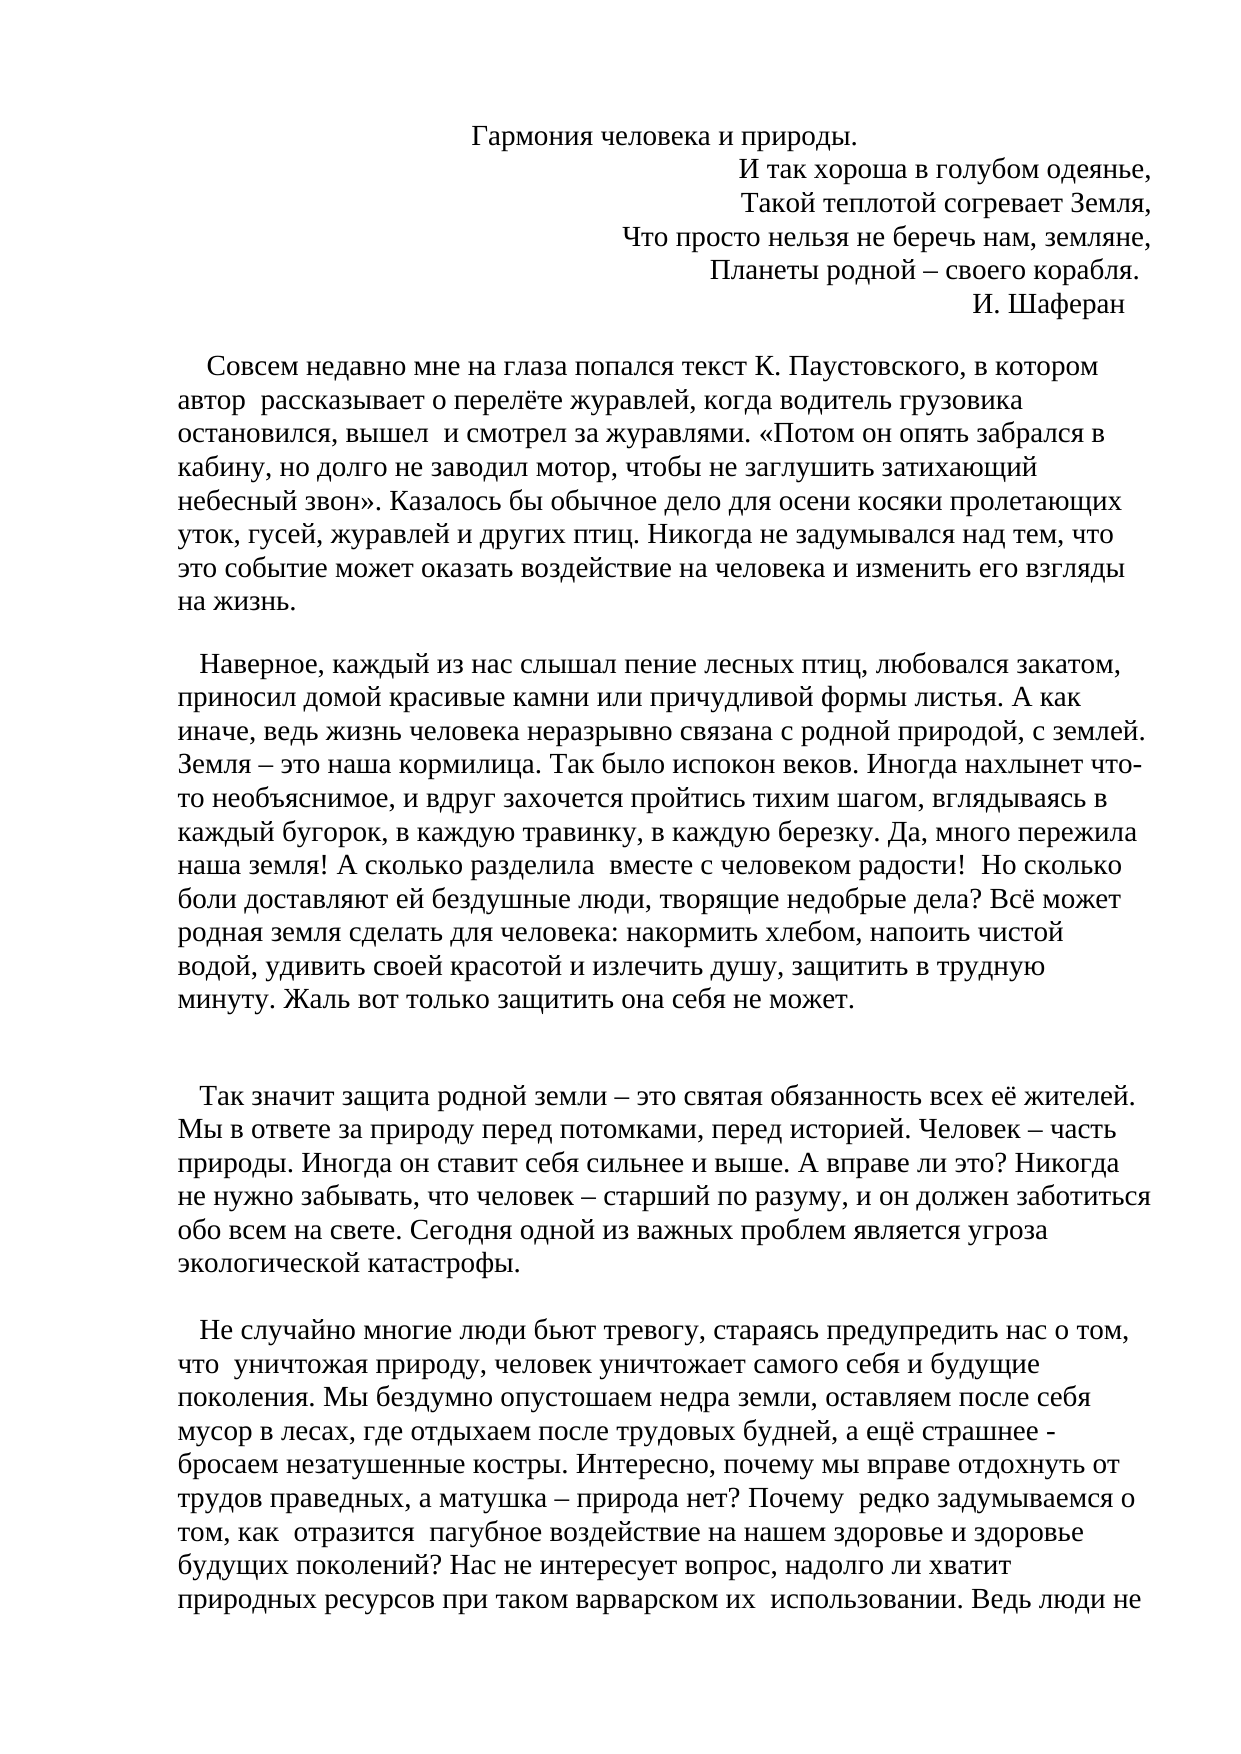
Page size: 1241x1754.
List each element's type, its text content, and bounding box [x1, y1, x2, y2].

text Планеты родной – своего корабля. [177, 252, 1152, 286]
text Так значит защита родной земли – это святая обязанность всех её жителей. Мы в ответе за природу перед потомками, перед историей. Человек – часть природы. Иногда он ставит себя сильнее и выше. А вправе ли это? Никогда не нужно забывать, что человек – старший по разуму, и он должен заботиться обо всем на свете. Сегодня одной из важных проблем является угроза экологической катастрофы. [177, 1078, 1152, 1279]
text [177, 1312, 1152, 1614]
text Такой теплотой согревает Земля, [177, 185, 1152, 219]
text Гармония человека и природы. [177, 118, 1152, 152]
text И так хороша в голубом одеянье, [177, 152, 1152, 185]
text И. Шаферан [177, 286, 1152, 319]
text Наверное, каждый из нас слышал пение лесных птиц, любовался закатом, приносил домой красивые камни или причудливой формы листья. А как иначе, ведь жизнь человека неразрывно связана с родной природой, с землей. Земля – это наша кормилица. Так было испокон веков. Иногда нахлынет что- то необъяснимое, и вдруг захочется пройтись тихим шагом, вглядываясь в каждый бугорок, в каждую травинку, в каждую березку. Да, много пережила наша земля! А сколько разделила вместе с человеком радости! Но сколько боли доставляют ей бездушные люди, творящие недобрые дела? Всё может родная земля сделать для человека: накормить хлебом, напоить чистой водой, удивить своей красотой и излечить душу, защитить в трудную минуту. Жаль вот только защитить она себя не может. [177, 646, 1152, 1015]
text Совсем недавно мне на глаза попался текст К. Паустовского, в котором автор рассказывает о перелёте журавлей, когда водитель грузовика остановился, вышел и смотрел за журавлями. «Потом он опять забрался в кабину, но долго не заводил мотор, чтобы не заглушить затихающий небесный звон». Казалось бы обычное дело для осени косяки пролетающих уток, гусей, журавлей и других птиц. Никогда не задумывался над тем, что это событие может оказать воздействие на человека и изменить его взгляды на жизнь. [177, 348, 1152, 617]
text Что просто нельзя не беречь нам, земляне, [177, 219, 1152, 252]
